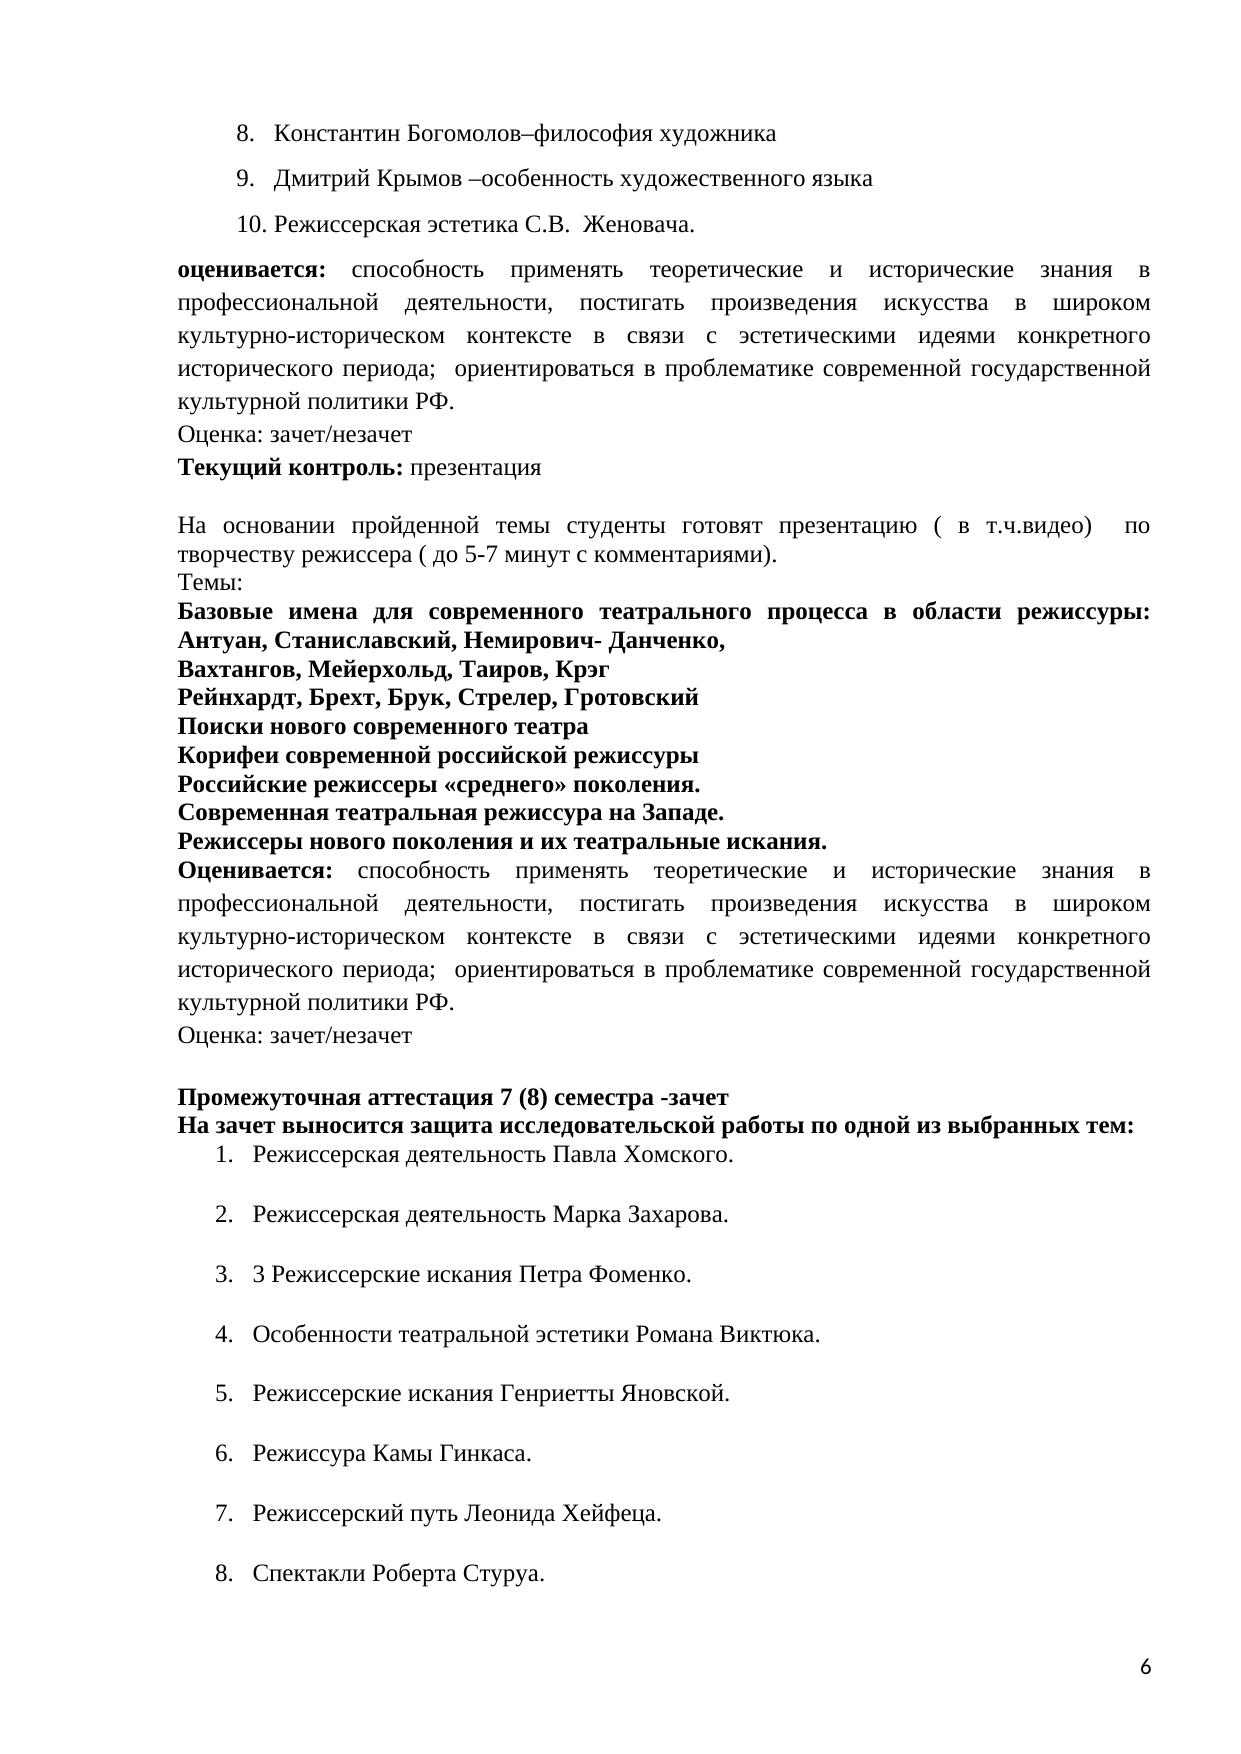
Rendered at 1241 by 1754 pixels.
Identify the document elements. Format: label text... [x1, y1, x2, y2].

text Современная театральная режиссура на Западе. [177, 797, 1152, 826]
text Российские режиссеры «среднего» поколения. [177, 769, 1152, 797]
list Режиссерские искания Генриетты Яновской. [215, 1378, 1152, 1407]
text Рейнхардт, Брехт, Брук, Стрелер, Гротовский [177, 682, 1152, 711]
text Поиски нового современного театра [177, 711, 1152, 740]
text Базовые имена для современного театрального процесса в области режиссуры: Антуан, Станиславский, Немирович- Данченко, [177, 596, 1152, 654]
list Режиссерская эстетика С.В. Женовача. [236, 209, 1152, 238]
list Константин Богомолов–философия художника [236, 118, 1152, 147]
text Корифеи современной российской режиссуры [177, 740, 1152, 769]
text оценивается: способность применять теоретические и исторические знания в профессиональной деятельности, постигать произведения искусства в широком культурно-историческом контексте в связи с эстетическими идеями конкретного исторического периода; ориентироваться в проблематике современной государственной культурной политики РФ. [177, 254, 1152, 415]
text Темы: [177, 567, 1152, 596]
list Режиссерская деятельность Павла Хомского. [215, 1139, 1152, 1168]
list Дмитрий Крымов –особенность художественного языка [236, 163, 1152, 192]
list Особенности театральной эстетики Романа Виктюка. [215, 1319, 1152, 1347]
list Режиссерская деятельность Марка Захарова. [215, 1199, 1152, 1228]
text Текущий контроль: презентация [177, 452, 1152, 481]
text Вахтангов, Мейерхольд, Таиров, Крэг [177, 654, 1152, 682]
text Оценка: зачет/незачет [177, 1020, 1152, 1049]
text Режиссеры нового поколения и их театральные искания. [177, 826, 1152, 855]
text На зачет выносится защита исследовательской работы по одной из выбранных тем: [177, 1111, 1152, 1139]
text Оценивается: способность применять теоретические и исторические знания в профессиональной деятельности, постигать произведения искусства в широком культурно-историческом контексте в связи с эстетическими идеями конкретного исторического периода; ориентироваться в проблематике современной государственной культурной политики РФ. [177, 855, 1152, 1016]
list Режиссура Камы Гинкаса. [215, 1438, 1152, 1467]
text Оценка: зачет/незачет [177, 419, 1152, 448]
list Спектакли Роберта Стуруа. [215, 1558, 1152, 1587]
text Промежуточная аттестация 7 (8) семестра -зачет [177, 1082, 1152, 1111]
text На основании пройденной темы студенты готовят презентацию ( в т.ч.видео) по творчеству режиссера ( до 5-7 минут с комментариями). [177, 510, 1152, 567]
list 3 Режиссерские искания Петра Фоменко. [215, 1259, 1152, 1288]
list Режиссерский путь Леонида Хейфеца. [215, 1498, 1152, 1527]
